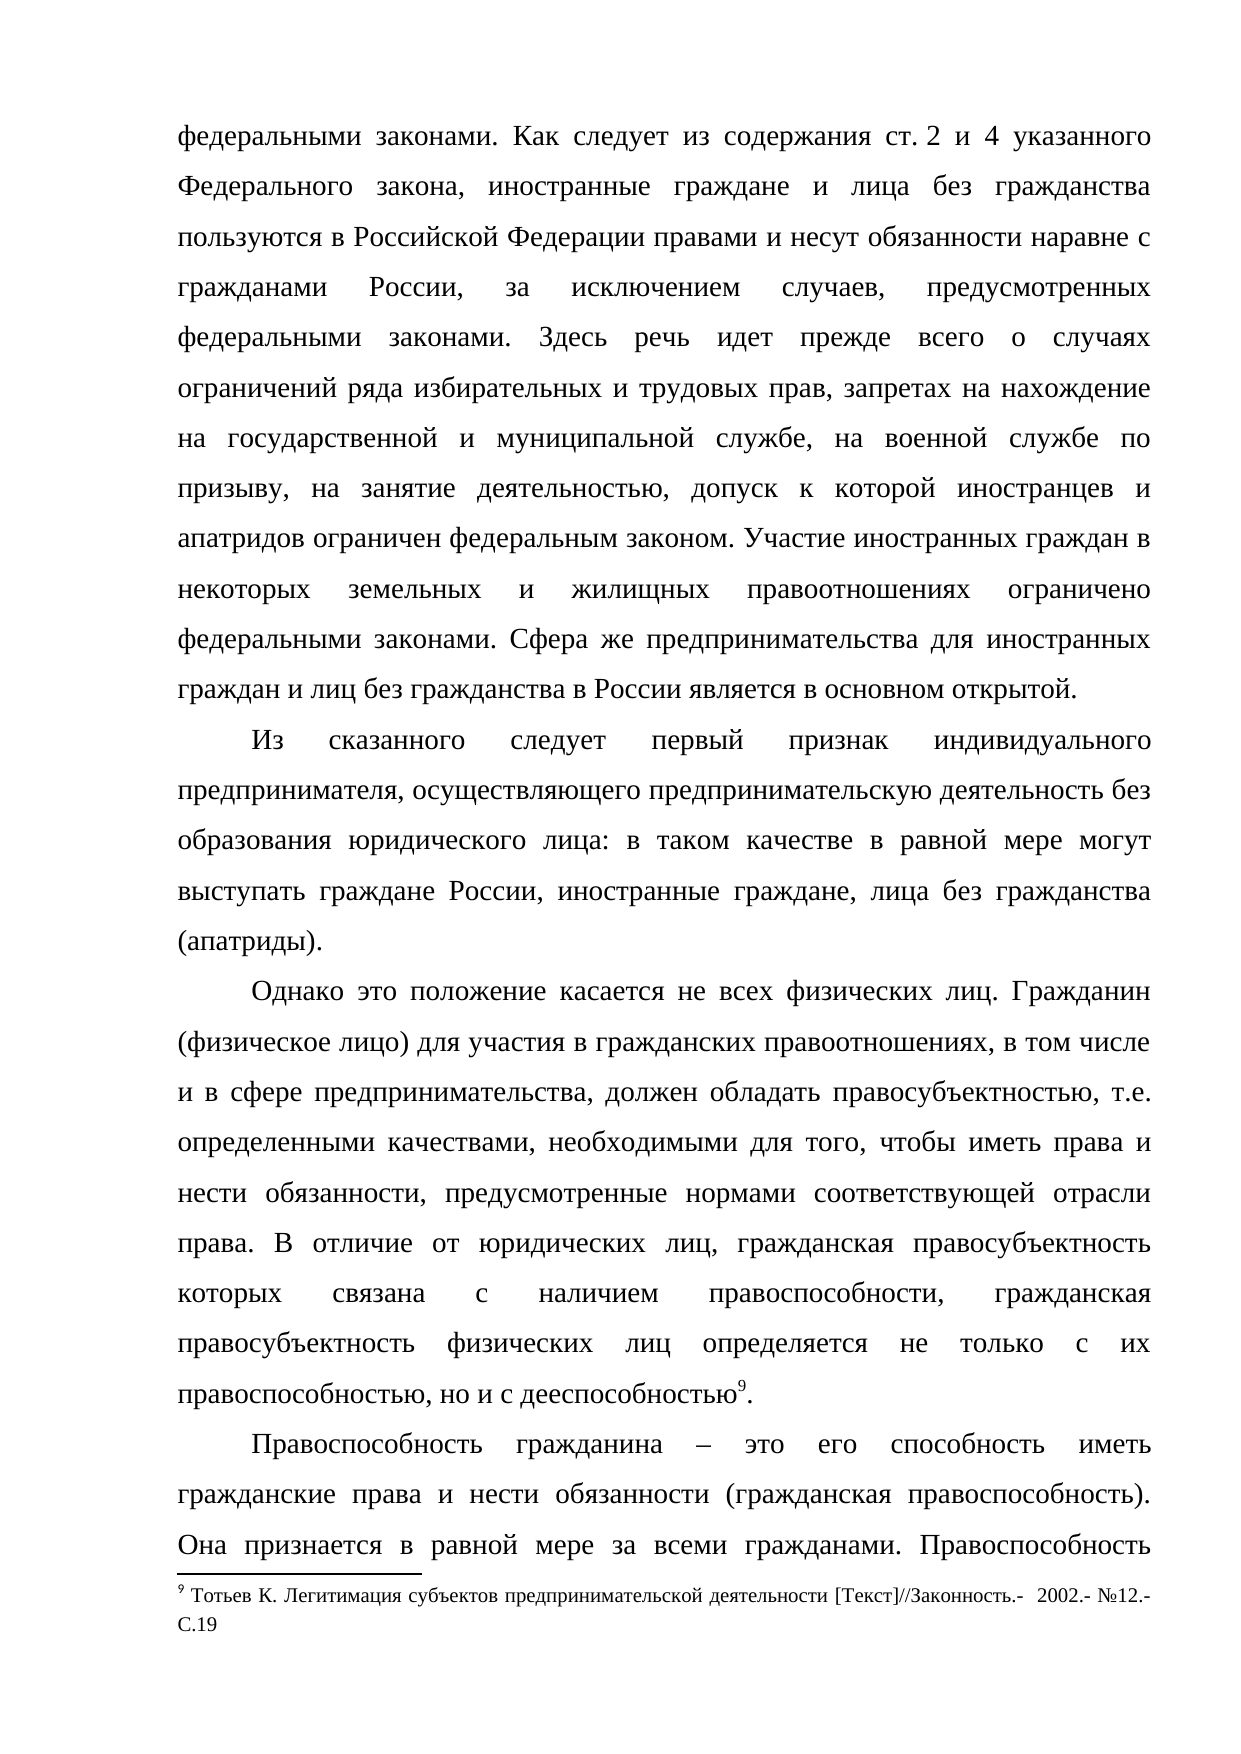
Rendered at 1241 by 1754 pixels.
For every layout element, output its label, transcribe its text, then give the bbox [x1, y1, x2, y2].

text Из сказанного следует первый признак индивидуального предпринимателя, осуществляющего предпринимательскую деятельность без образования юридического лица: в таком качестве в равной мере могут выступать граждане России, иностранные граждане, лица без гражданства (апатриды). [177, 722, 1152, 957]
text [177, 118, 1152, 705]
text Однако это положение касается не всех физических лиц. Гражданин (физическое лицо) для участия в гражданских правоотношениях, в том числе и в сфере предпринимательства, должен обладать правосубъектностью, т.е. определенными качествами, необходимыми для того, чтобы иметь права и нести обязанности, предусмотренные нормами соответствующей отрасли права. В отличие от юридических лиц, гражданская правосубъектность которых связана с наличием правоспособности, гражданская правосубъектность физических лиц определяется не только с их правоспособностью, но и с дееспособностью. [177, 973, 1152, 1409]
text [177, 1426, 1152, 1560]
